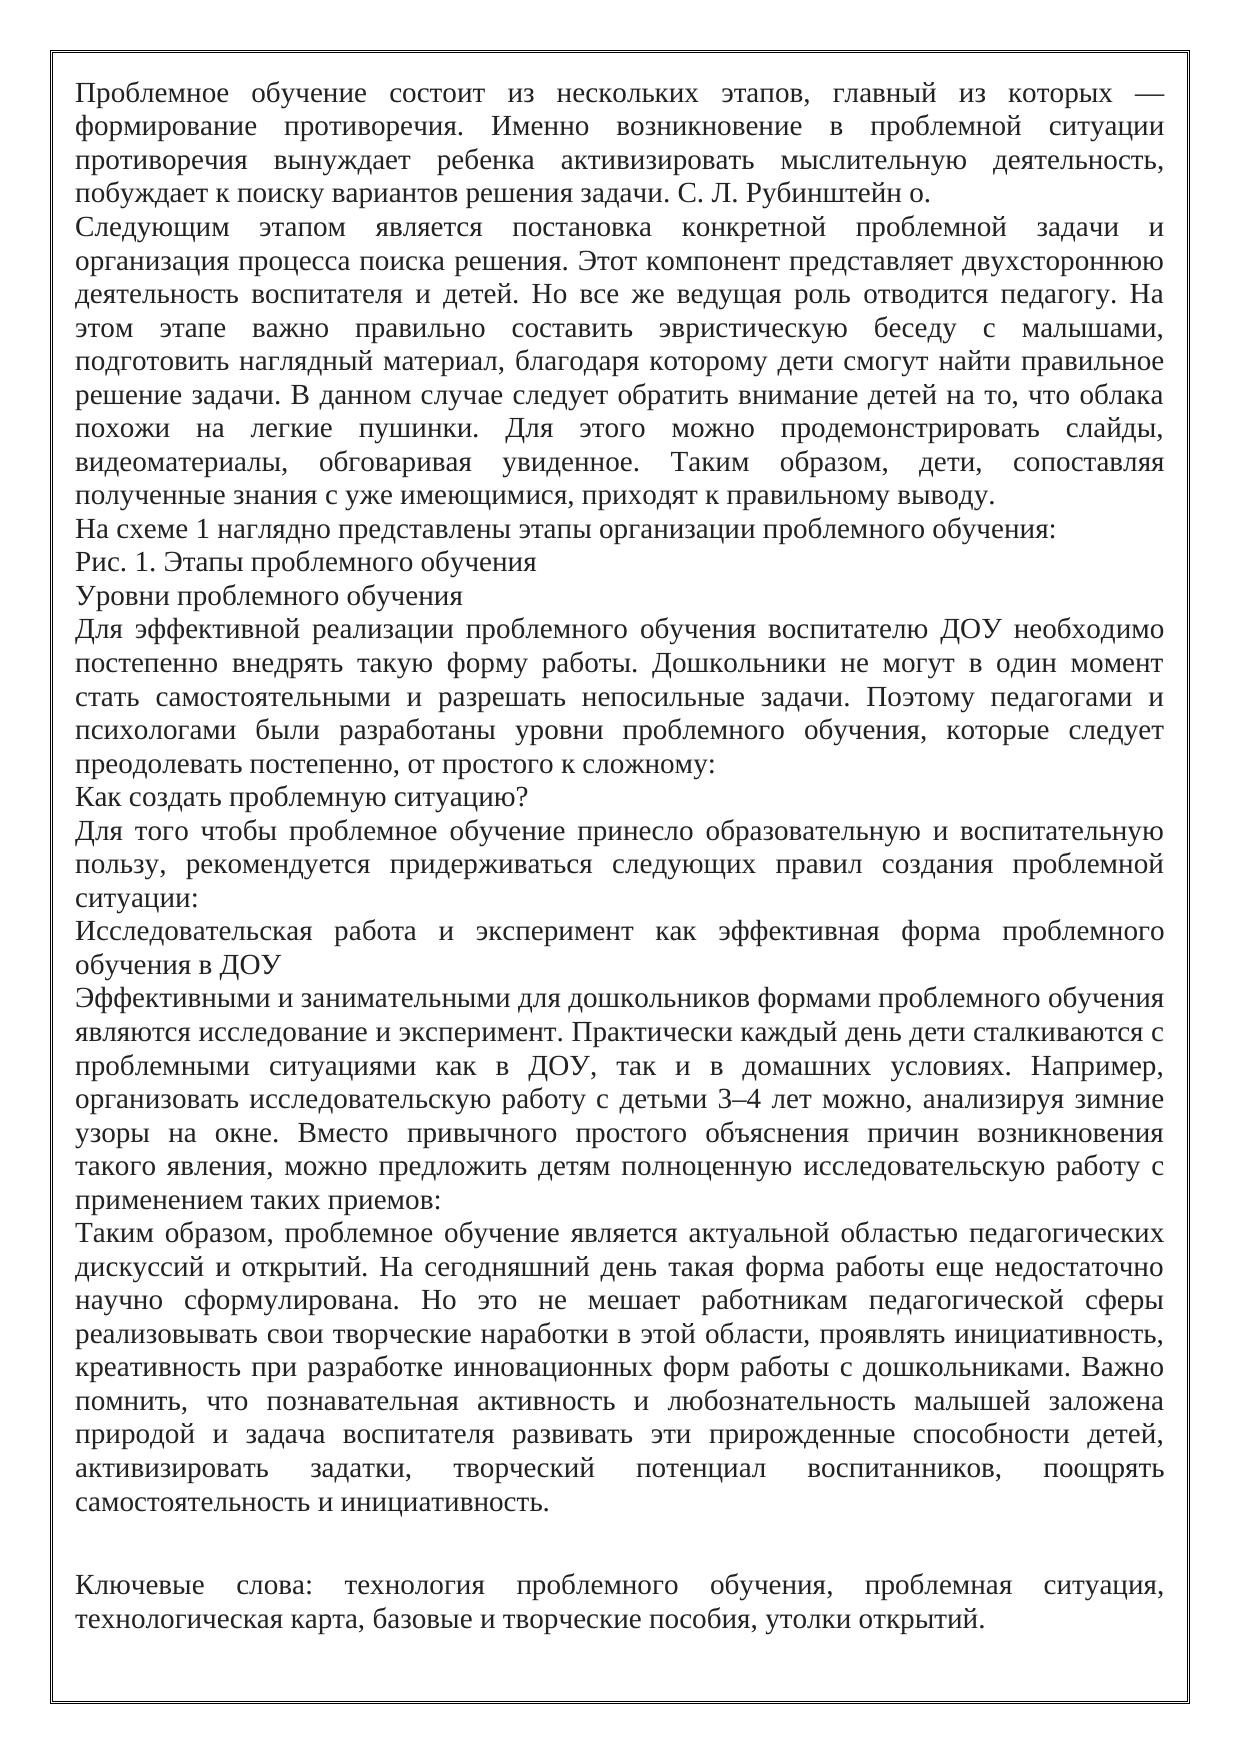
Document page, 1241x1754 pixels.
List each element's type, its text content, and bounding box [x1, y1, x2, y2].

text Эффективными и занимательными для дошкольников формами проблемного обучения являются исследование и эксперимент. Практически каждый день дети сталкиваются с проблемными ситуациями как в ДОУ, так и в домашних условиях. Например, организовать исследовательскую работу с детьми 3–4 лет можно, анализируя зимние узоры на окне. Вместо привычного простого объяснения причин возникновения такого явления, можно предложить детям полноценную исследовательскую работу с применением таких приемов: [75, 981, 1165, 1215]
text Рис. 1. Этапы проблемного обучения [75, 544, 1165, 578]
text Исследовательская работа и эксперимент как эффективная форма проблемного обучения в ДОУ [75, 913, 1165, 981]
text Таким образом, проблемное обучение является актуальной областью педагогических дискуссий и открытий. На сегодняшний день такая форма работы еще недостаточно научно сформулирована. Но это не мешает работникам педагогической сферы реализовывать свои творческие наработки в этой области, проявлять инициативность, креативность при разработке инновационных форм работы с дошкольниками. Важно помнить, что познавательная активность и любознательность малышей заложена природой и задача воспитателя развивать эти прирожденные способности детей, активизировать задатки, творческий потенциал воспитанников, поощрять самостоятельность и инициативность. [75, 1215, 1165, 1517]
text Для эффективной реализации проблемного обучения воспитателю ДОУ необходимо постепенно внедрять такую форму работы. Дошкольники не могут в один момент стать самостоятельными и разрешать непосильные задачи. Поэтому педагогами и психологами были разработаны уровни проблемного обучения, которые следует преодолевать постепенно, от простого к сложному: [75, 612, 1165, 779]
text Уровни проблемного обучения [75, 578, 1165, 612]
text Ключевые слова: технология проблемного обучения, проблемная ситуация, технологическая карта, базовые и творческие пособия, утолки открытий. [75, 1567, 1165, 1634]
text На схеме 1 наглядно представлены этапы организации проблемного обучения: [75, 511, 1165, 544]
text Как создать проблемную ситуацию? [75, 779, 1165, 813]
text Проблемное обучение состоит из нескольких этапов, главный из которых — формирование противоречия. Именно возникновение в проблемной ситуации противоречия вынуждает ребенка активизировать мыслительную деятельность, побуждает к поиску вариантов решения задачи. С. Л. Рубинштейн о. [75, 75, 1165, 209]
text Следующим этапом является постановка конкретной проблемной задачи и организация процесса поиска решения. Этот компонент представляет двухстороннюю деятельность воспитателя и детей. Но все же ведущая роль отводится педагогу. На этом этапе важно правильно составить эвристическую беседу с малышами, подготовить наглядный материал, благодаря которому дети смогут найти правильное решение задачи. В данном случае следует обратить внимание детей на то, что облака похожи на легкие пушинки. Для этого можно продемонстрировать слайды, видеоматериалы, обговаривая увиденное. Таким образом, дети, сопоставляя полученные знания с уже имеющимися, приходят к правильному выводу. [75, 209, 1165, 511]
text Для того чтобы проблемное обучение принесло образовательную и воспитательную пользу, рекомендуется придерживаться следующих правил создания проблемной ситуации: [75, 813, 1165, 913]
